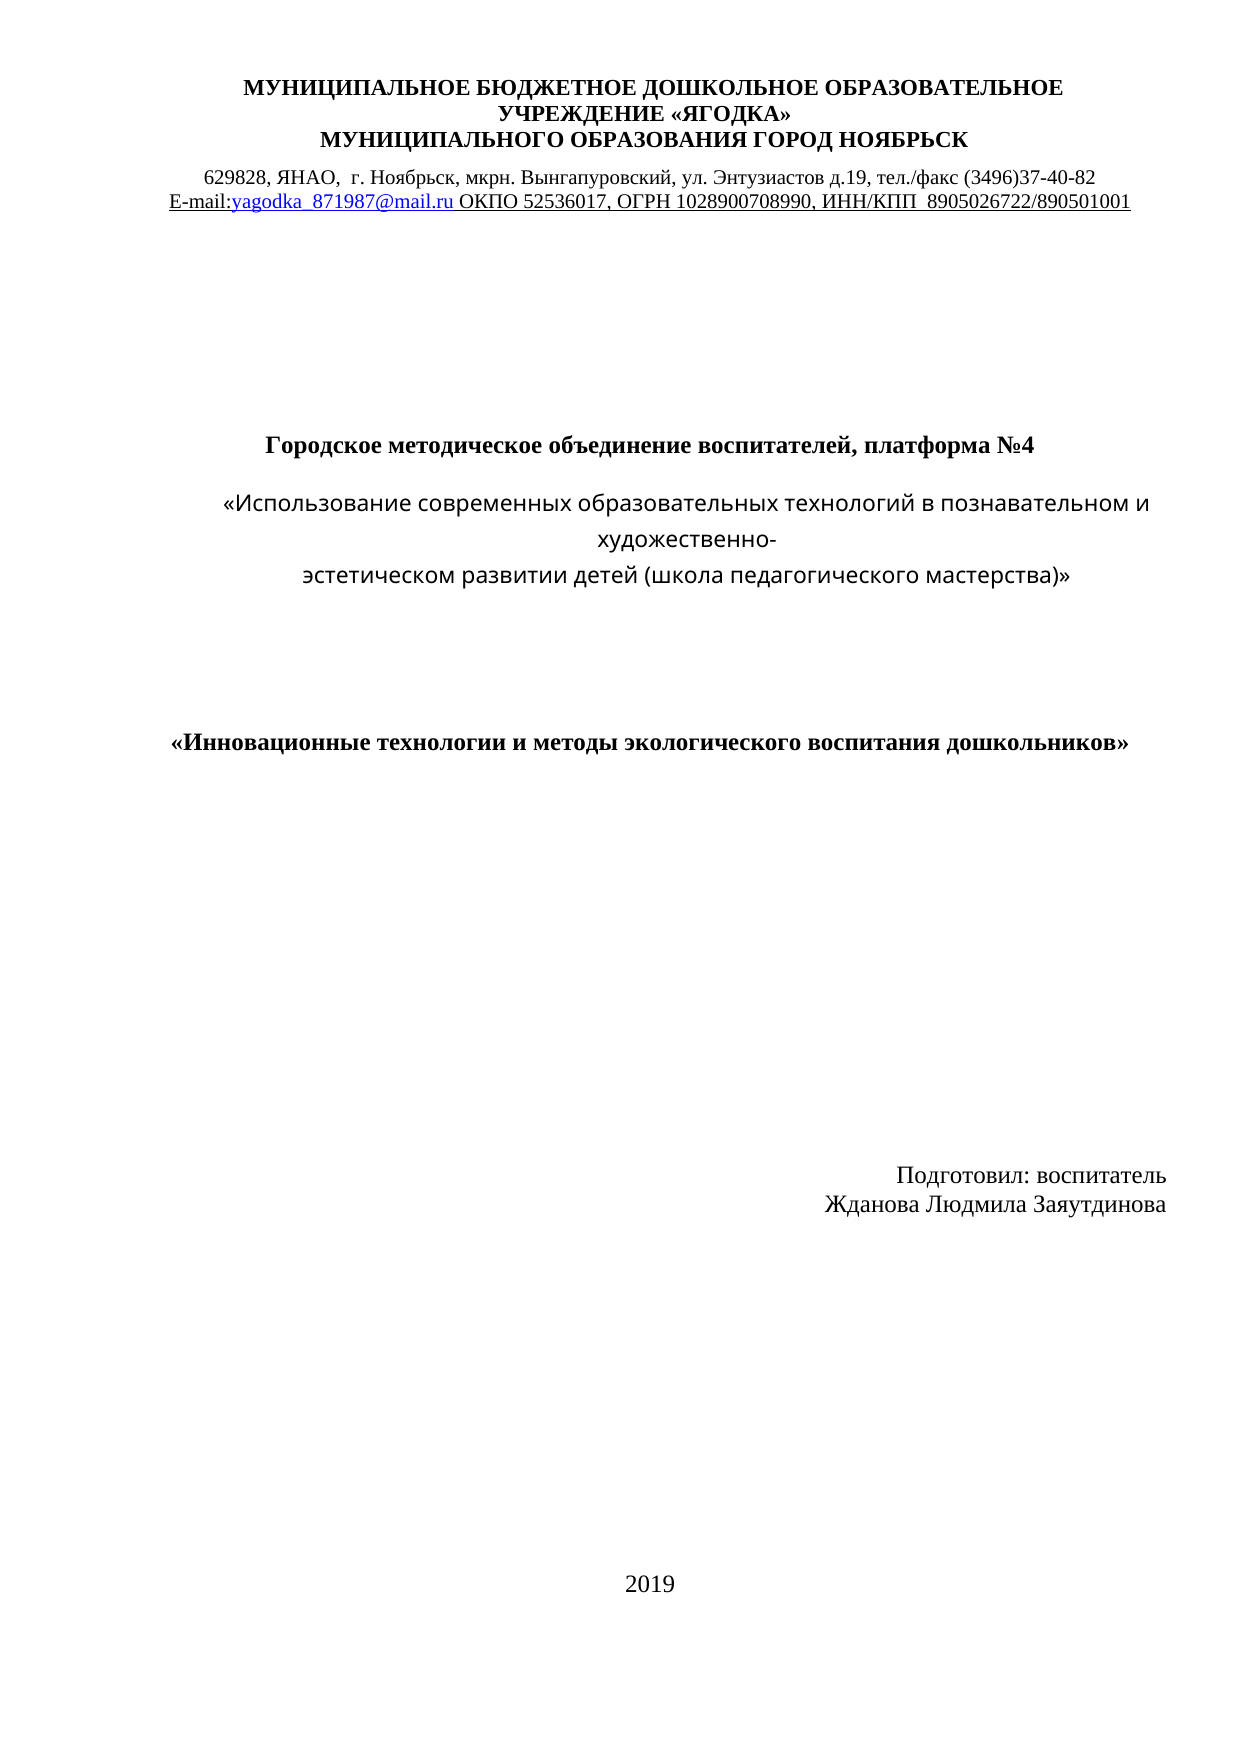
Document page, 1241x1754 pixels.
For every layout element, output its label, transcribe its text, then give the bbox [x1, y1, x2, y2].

text Муниципального образования город ноябрьск [114, 127, 1174, 153]
text учреждение «Ягодка» [114, 100, 1174, 127]
text E-mail:yagodka_871987@mail.ru ОКПО 52536017, ОГРН 1028900708990, ИНН/КПП 8905026722/890501001 [133, 189, 1167, 213]
text 629828, ЯНАО, г. Ноябрьск, мкрн. Вынгапуровский, ул. Энтузиастов д.19, тел./факс (3496)37-40-82 [133, 165, 1167, 189]
text Жданова Людмила Заяутдинова [133, 1189, 1167, 1218]
text Городское методическое объединение воспитателей, платформа №4 [133, 430, 1167, 458]
text Муниципальное БЮДЖЕТНОЕ дошкольное образовательное [133, 74, 1174, 100]
text эстетическом развитии детей (школа педагогического мастерства)» [133, 559, 1240, 590]
text 2019 [133, 1569, 1167, 1597]
text «Инновационные технологии и методы экологического воспитания дошкольников» [133, 725, 1167, 755]
text «Использование современных образовательных технологий в познавательном и художественно- [133, 487, 1240, 554]
text Подготовил: воспитатель [133, 1160, 1167, 1189]
